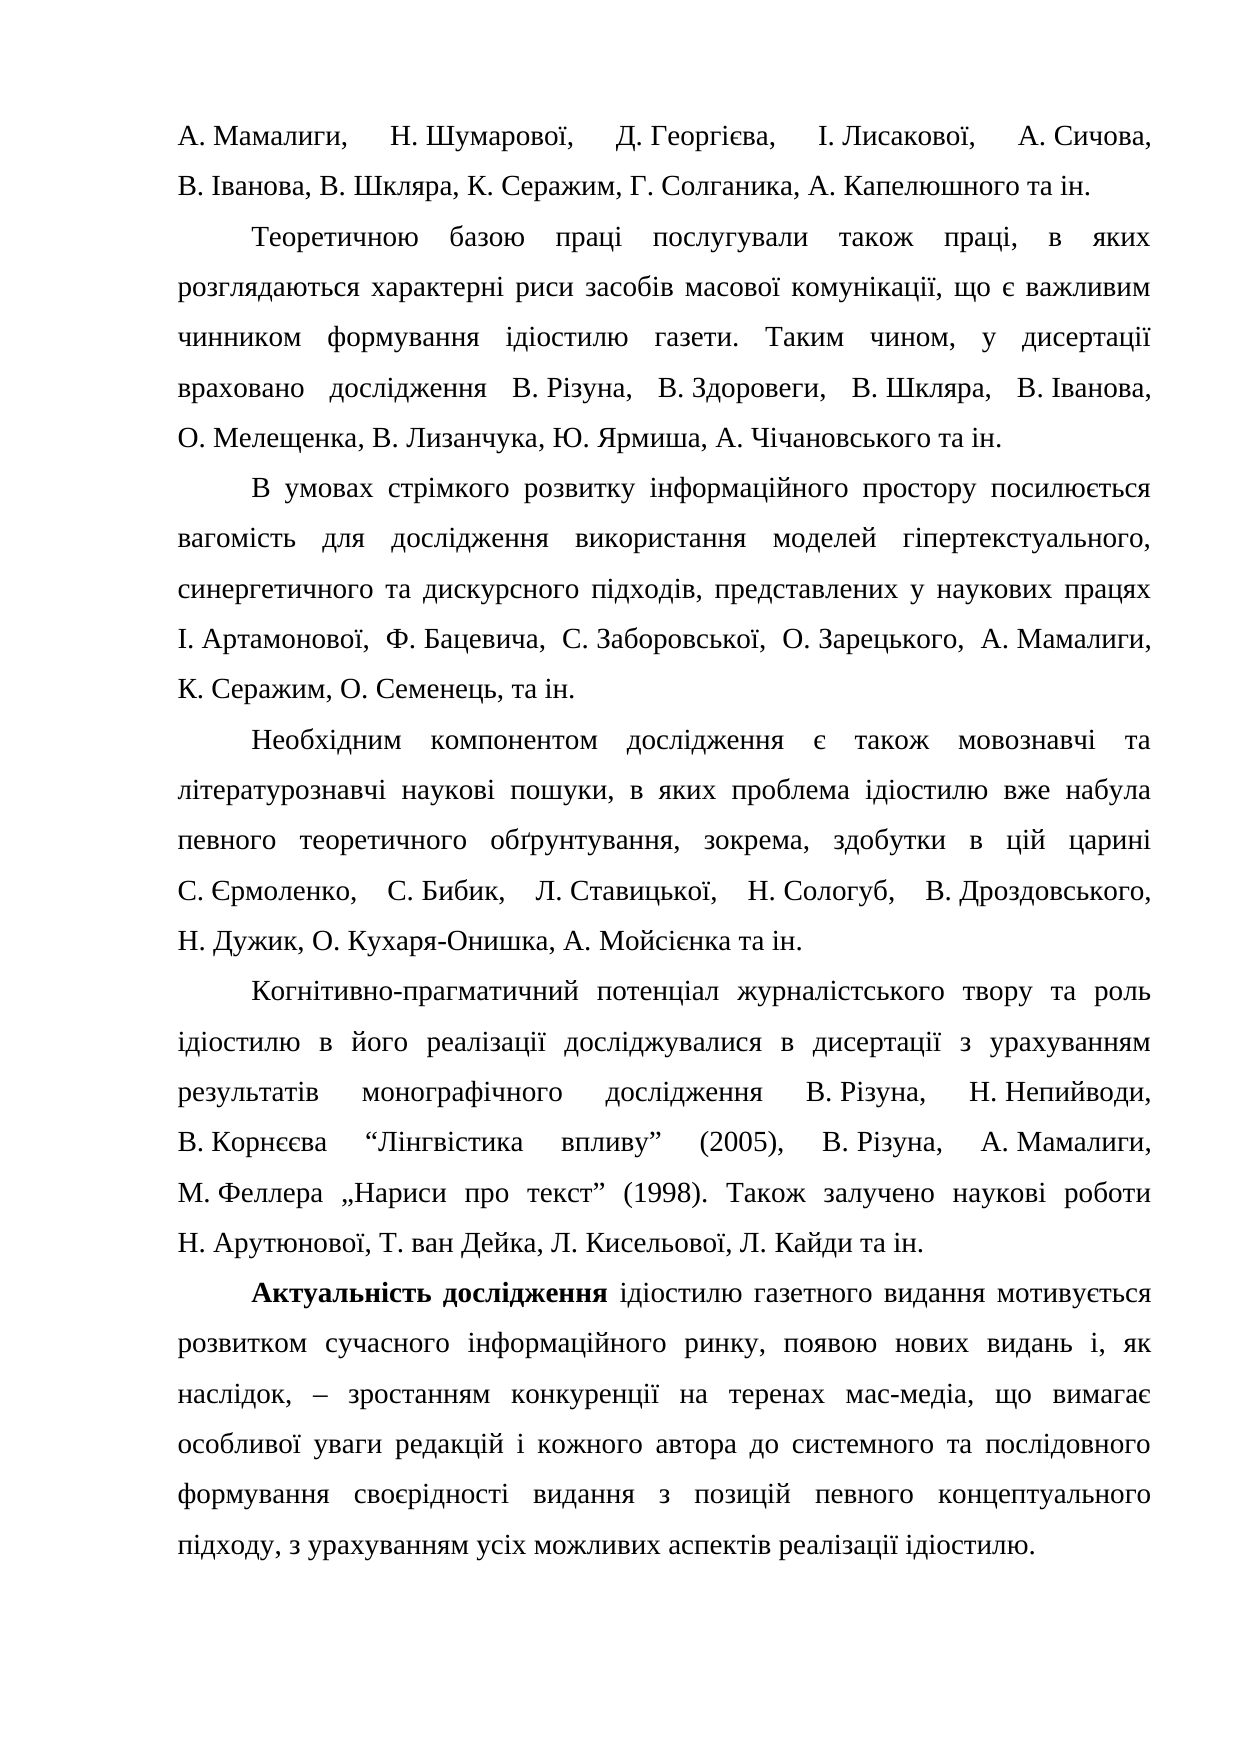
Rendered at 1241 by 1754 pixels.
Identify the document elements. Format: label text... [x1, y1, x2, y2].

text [177, 118, 1152, 202]
text Когнітивно-прагматичний потенціал журналістського твору та роль ідіостилю в його реалізації досліджувалися в дисертації з урахуванням результатів монографічного дослідження В. Різуна, Н. Непийводи, В. Корнєєва “Лінгвістика впливу” (2005), В. Різуна, А. Мамалиги, М. Феллера „Нариси про текст” (1998). Також залучено наукові роботи Н. Арутюнової, Т. ван Дейка, Л. Кисельової, Л. Кайди та ін. [177, 973, 1152, 1258]
text Необхідним компонентом дослідження є також мовознавчі та літературознавчі наукові пошуки, в яких проблема ідіостилю вже набула певного теоретичного обґрунтування, зокрема, здобутки в цій царині С. Єрмоленко, С. Бибик, Л. Ставицької, Н. Сологуб, В. Дроздовського, Н. Дужик, О. Кухаря-Онишка, А. Мойсієнка та ін. [177, 722, 1152, 957]
text Теоретичною базою праці послугували також праці, в яких розглядаються характерні риси засобів масової комунікації, що є важливим чинником формування ідіостилю газети. Таким чином, у дисертації враховано дослідження В. Різуна, В. Здоровеги, В. Шкляра, В. Іванова, О. Мелещенка, В. Лизанчука, Ю. Ярмиша, А. Чічановського та ін. [177, 219, 1152, 453]
text Актуальність дослідження ідіостилю газетного видання мотивується розвитком сучасного інформаційного ринку, появою нових видань і, як наслідок, – зростанням конкуренції на теренах мас-медіа, що вимагає особливої уваги редакцій і кожного автора до системного та послідовного формування своєрідності видання з позицій певного концептуального підходу, з урахуванням усіх можливих аспектів реалізації ідіостилю. [177, 1275, 1152, 1560]
text В умовах стрімкого розвитку інформаційного простору посилюється вагомість для дослідження використання моделей гіпертекстуального, синергетичного та дискурсного підходів, представлених у наукових працях І. Артамонової, Ф. Бацевича, С. Заборовської, О. Зарецького, А. Мамалиги, К. Серажим, О. Семенець, та ін. [177, 470, 1152, 705]
